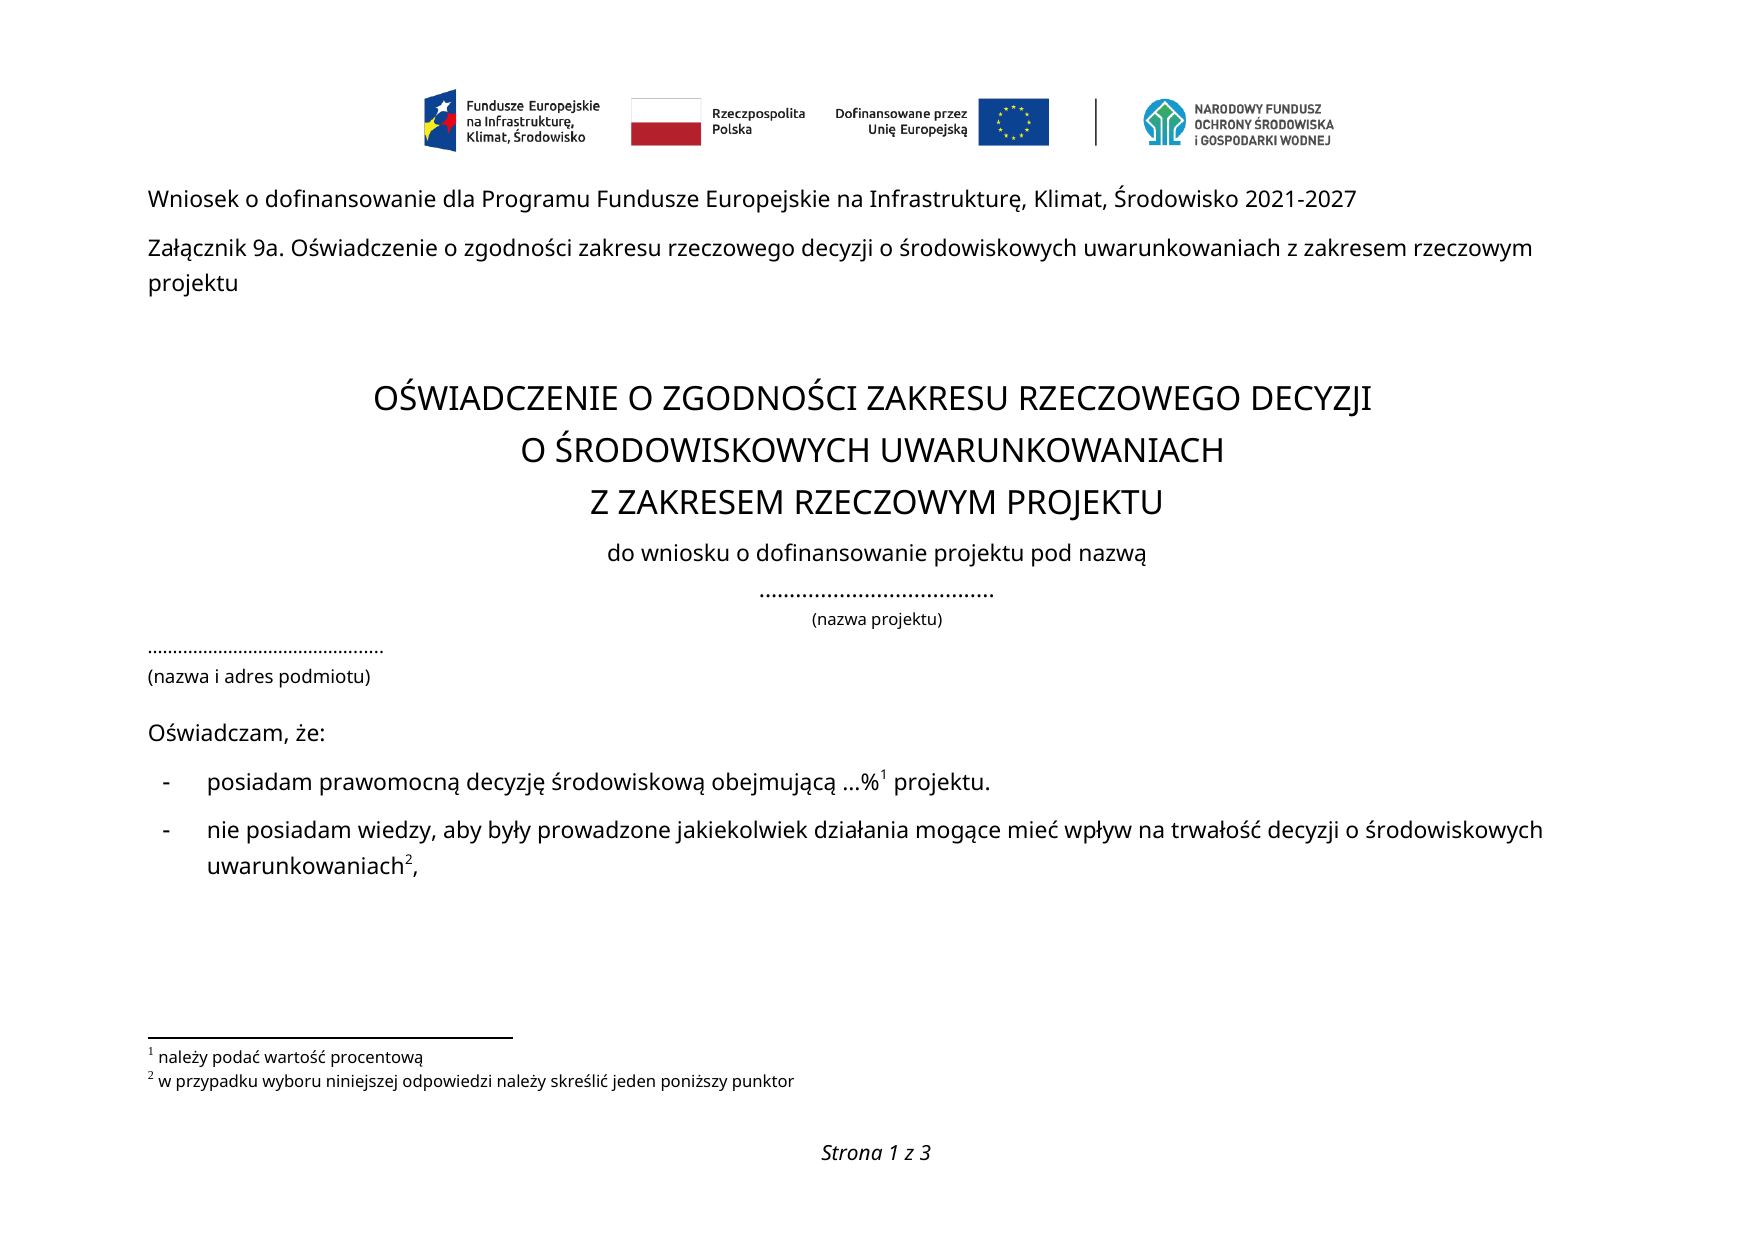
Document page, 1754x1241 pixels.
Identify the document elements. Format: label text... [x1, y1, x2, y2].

list posiadam prawomocną decyzję środowiskową obejmującą …% projektu. [162, 766, 1606, 797]
subtitle OŚWIADCZENIE O ZGODNOŚCI ZAKRESU RZECZOWEGO DECYZJI O ŚRODOWISKOWYCH UWARUNKOWANIACH Z ZAKRESEM RZECZOWYM PROJEKTU [148, 374, 1606, 524]
list nie posiadam wiedzy, aby były prowadzone jakiekolwiek działania mogące mieć wpływ na trwałość decyzji o środowiskowych uwarunkowaniach, [162, 814, 1606, 881]
text (nazwa projektu) [148, 573, 1606, 630]
text Oświadczam, że: [148, 717, 1606, 748]
text (nazwa i adres podmiotu) [148, 634, 1606, 688]
picture [408, 73, 1346, 167]
text do wniosku o dofinansowanie projektu pod nazwą [148, 537, 1606, 568]
